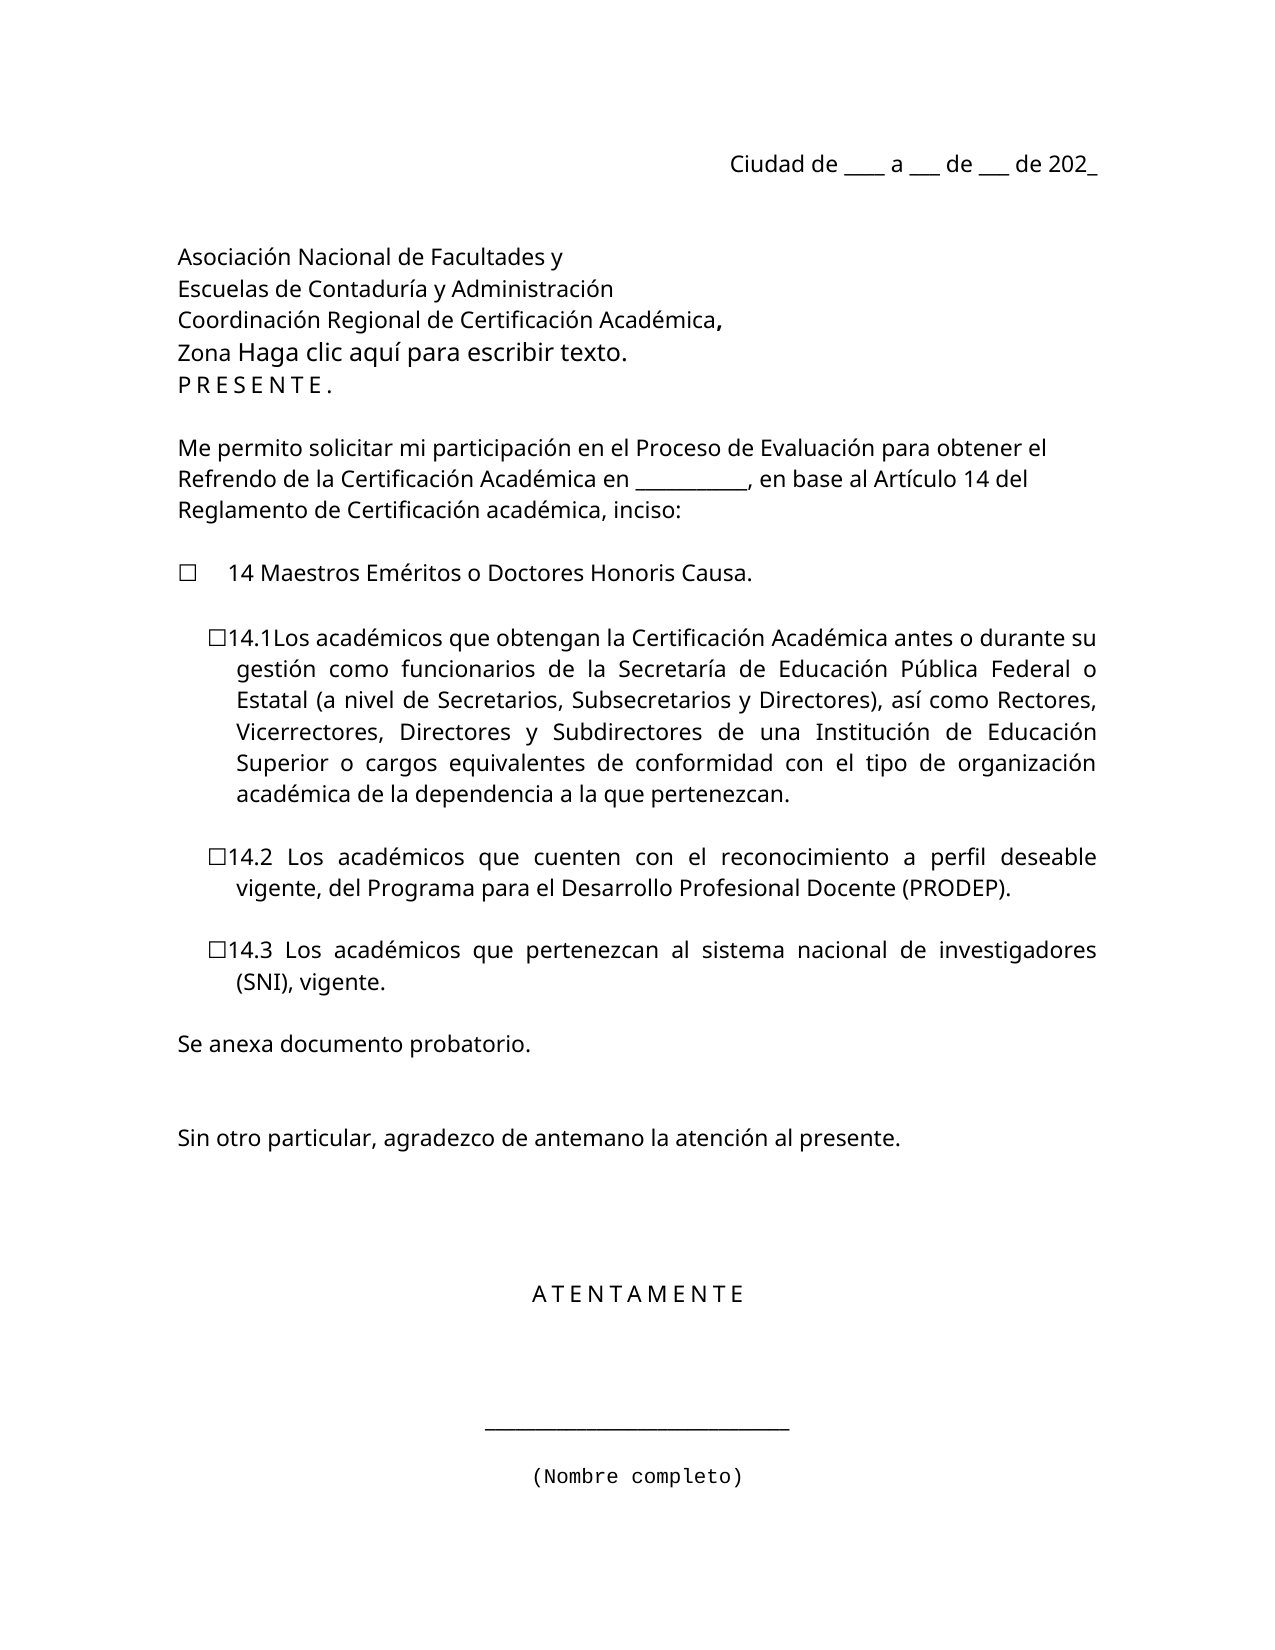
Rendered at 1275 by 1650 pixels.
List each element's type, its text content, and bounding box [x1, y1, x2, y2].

text 14.2 Los académicos que cuenten con el reconocimiento a perfil deseable vigente, del Programa para el Desarrollo Profesional Docente (PRODEP). [207, 841, 1098, 903]
text ATENTAMENTE [177, 1278, 1098, 1309]
text ______________________________ [177, 1403, 1098, 1434]
text Sin otro particular, agradezco de antemano la atención al presente. [177, 1122, 1098, 1153]
text PRESENTE. [177, 369, 1098, 400]
text Me permito solicitar mi participación en el Proceso de Evaluación para obtener el Refrendo de la Certificación Académica en ___________, en base al Artículo 14 del Reglamento de Certificación académica, inciso: [177, 432, 1098, 525]
text Coordinación Regional de Certificación Académica, [177, 304, 1098, 335]
text Ciudad de ____ a ___ de ___ de 202_ [177, 148, 1098, 179]
text Zona [177, 335, 1098, 369]
text 14.1Los académicos que obtengan la Certificación Académica antes o durante su gestión como funcionarios de la Secretaría de Educación Pública Federal o Estatal (a nivel de Secretarios, Subsecretarios y Directores), así como Rectores, Vicerrectores, Directores y Subdirectores de una Institución de Educación Superior o cargos equivalentes de conformidad con el tipo de organización académica de la dependencia a la que pertenezcan. [207, 622, 1098, 809]
text 14.3 Los académicos que pertenezcan al sistema nacional de investigadores (SNI), vigente. [207, 934, 1098, 997]
text Asociación Nacional de Facultades y [177, 241, 1098, 273]
text 14 Maestros Eméritos o Doctores Honoris Causa. [177, 557, 1098, 588]
text Se anexa documento probatorio. [177, 1028, 1098, 1059]
text Escuelas de Contaduría y Administración [177, 273, 1098, 304]
